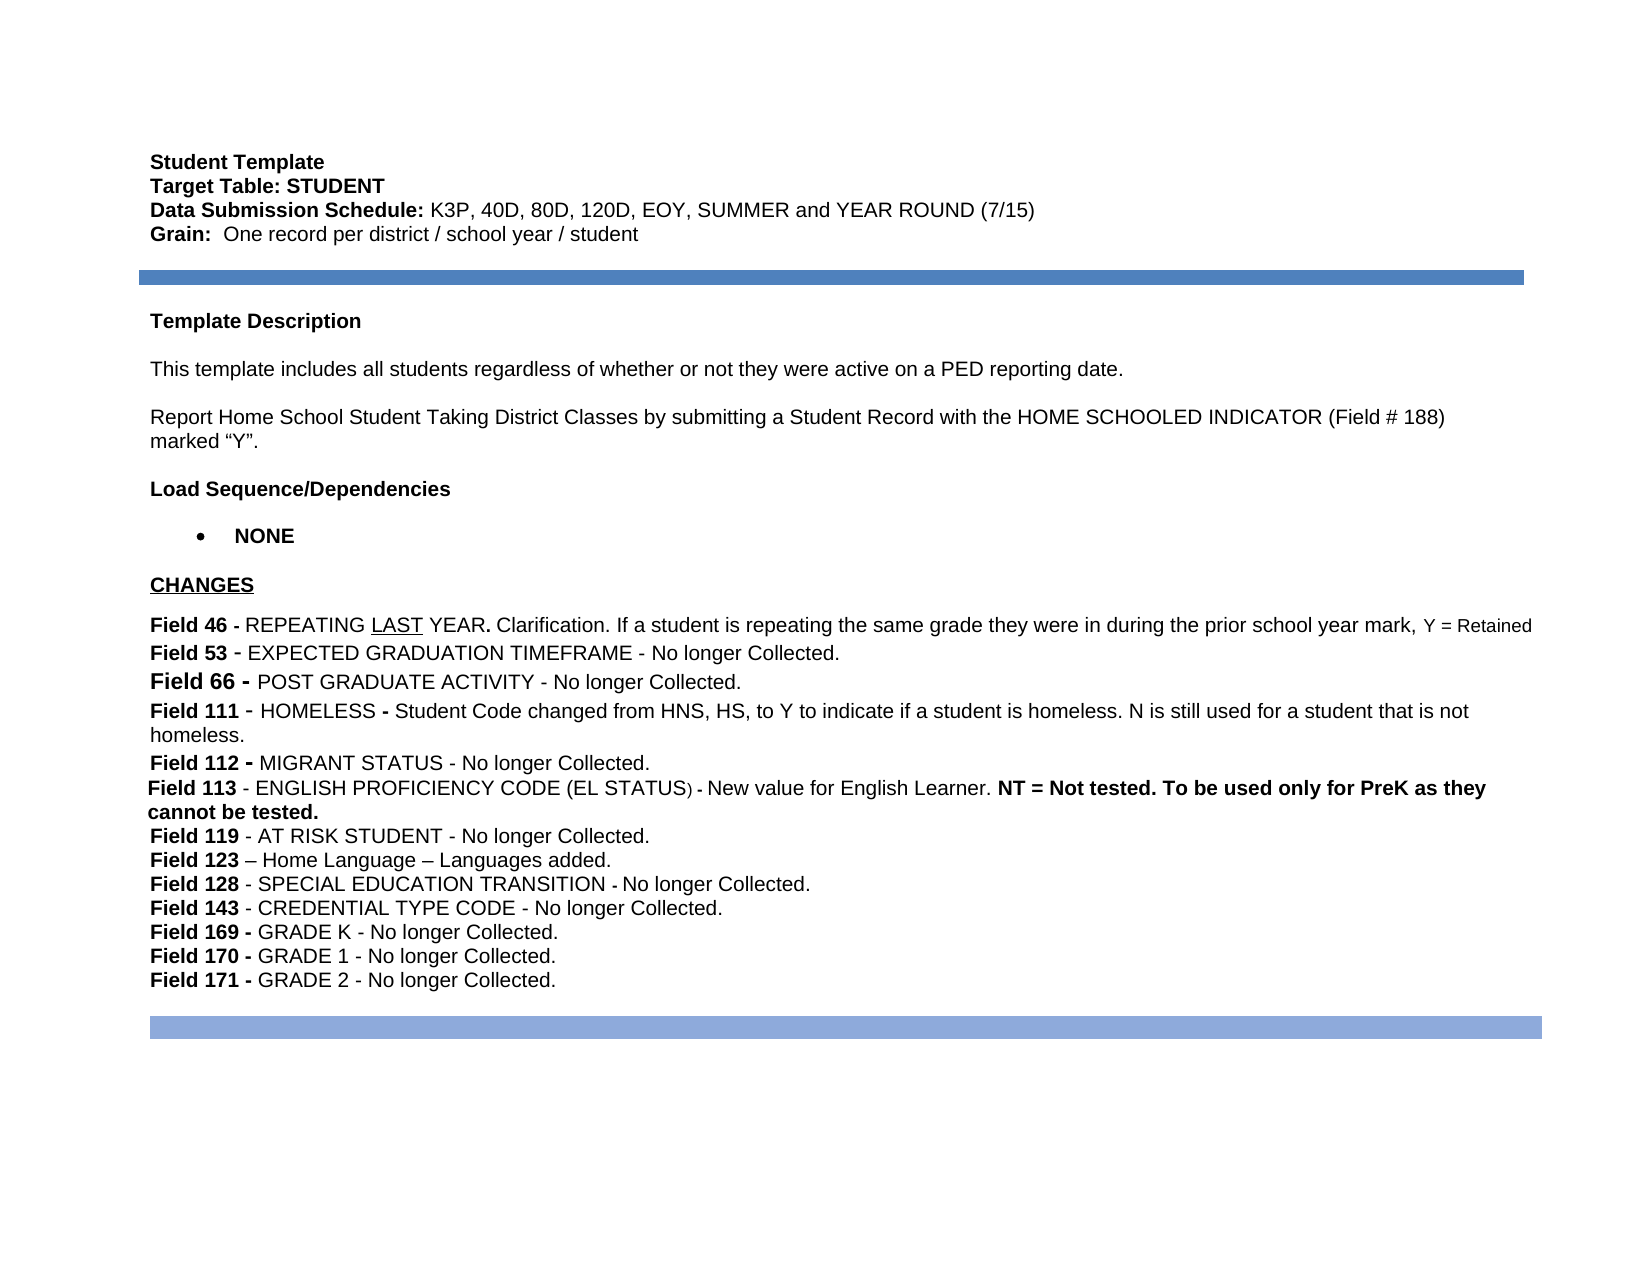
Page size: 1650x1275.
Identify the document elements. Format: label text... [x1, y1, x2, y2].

text Field 66 - POST GRADUATE ACTIVITY - No longer Collected. [150, 666, 1542, 694]
table_header [139, 270, 1524, 285]
text Field 128 - SPECIAL EDUCATION TRANSITION - No longer Collected. [150, 872, 1542, 896]
list NONE [197, 524, 1542, 548]
text CHANGES [150, 572, 1542, 596]
text Template Description [150, 309, 1542, 333]
text Target Table: STUDENT [150, 174, 1542, 198]
text Data Submission Schedule: K3P, 40D, 80D, 120D, EOY, SUMMER and YEAR ROUND (7/15) [150, 198, 1542, 222]
text Field 113 - ENGLISH PROFICIENCY CODE (EL STATUS) - New value for English Learner. NT = Not tested. To be used only for PreK as they cannot be tested. [147, 776, 1542, 824]
text This template includes all students regardless of whether or not they were active on a PED reporting date. [150, 357, 1500, 381]
text Field 171 - GRADE 2 - No longer Collected. [150, 968, 1542, 992]
text Field 170 - GRADE 1 - No longer Collected. [150, 944, 1542, 968]
text Field 111 - HOMELESS - Student Code changed from HNS, HS, to Y to indicate if a student is homeless. N is still used for a student that is not homeless. [150, 694, 1501, 747]
text Field 169 - GRADE K - No longer Collected. [150, 920, 1542, 944]
text Field 119 - AT RISK STUDENT - No longer Collected. [150, 824, 1542, 848]
text Student Template [150, 150, 1542, 174]
text Field 123 – Home Language – Languages added. [150, 848, 1542, 872]
text Field 112 - MIGRANT STATUS - No longer Collected. [150, 747, 1542, 776]
text Field 46 - REPEATING LAST YEAR. Clarification. If a student is repeating the same grade they were in during the prior school year mark, Y = Retained [150, 613, 1542, 637]
text Load Sequence/Dependencies [150, 476, 1542, 500]
text Report Home School Student Taking District Classes by submitting a Student Record with the HOME SCHOOLED INDICATOR (Field # 188) marked “Y”. [150, 404, 1500, 452]
text Grain: One record per district / school year / student [150, 222, 1500, 246]
text Field 53 - EXPECTED GRADUATION TIMEFRAME - No longer Collected. [150, 637, 1501, 666]
text Field 143 - CREDENTIAL TYPE CODE - No longer Collected. [150, 896, 1542, 920]
